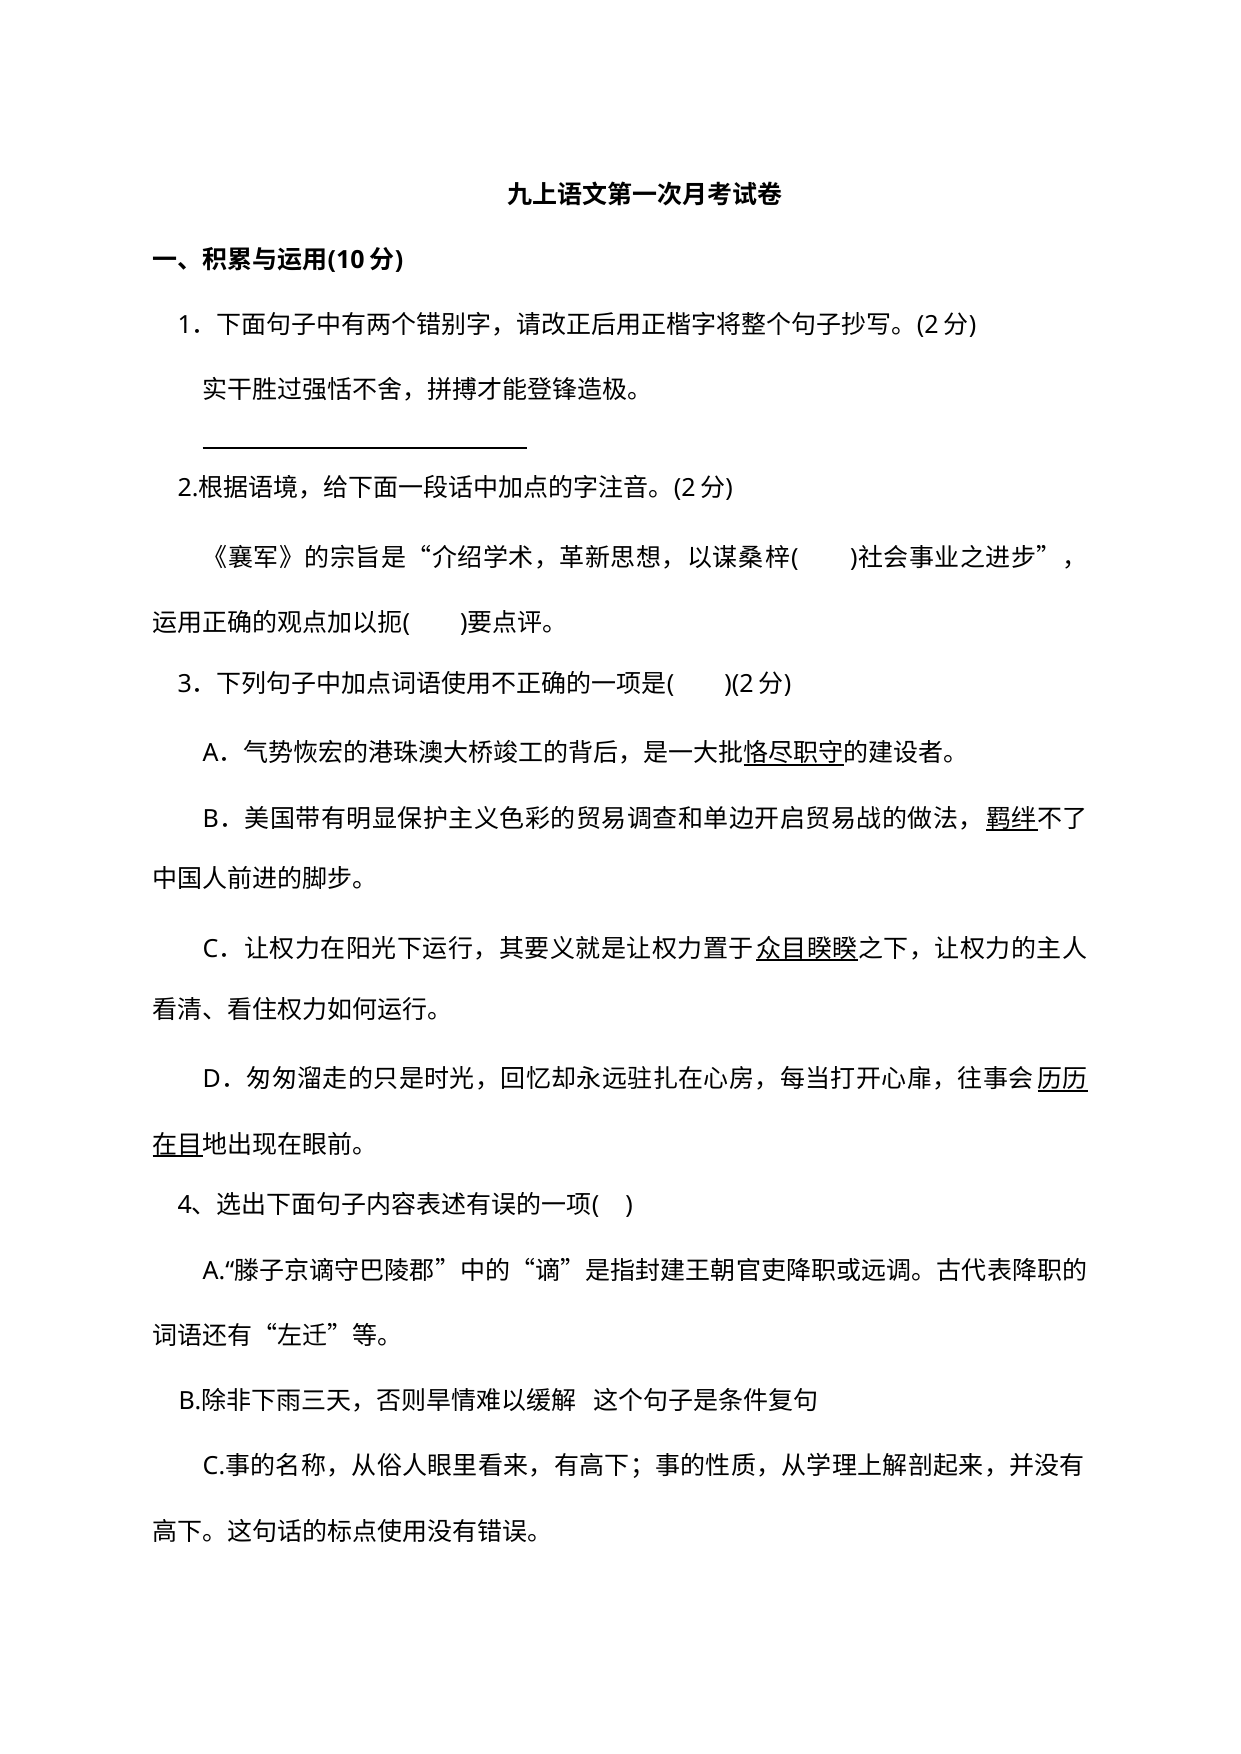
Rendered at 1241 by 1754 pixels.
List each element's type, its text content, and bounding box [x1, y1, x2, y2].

text B.除非下雨三天，否则旱情难以缓解 这个句子是条件复句 [152, 1366, 1088, 1431]
text C.事的名称，从俗人眼里看来，有高下；事的性质，从学理上解剖起来，并没有高下。这句话的标点使用没有错误。 [152, 1431, 1088, 1562]
text C．让权力在阳光下运行，其要义就是让权力置于众目睽睽之下，让权力的主人看清、看住权力如何运行。 [152, 909, 1088, 1040]
text 1．下面句子中有两个错别字，请改正后用正楷字将整个句子抄写。(2分) [152, 290, 1088, 355]
text 3．下列句子中加点词语使用不正确的一项是( )(2分) [152, 649, 1088, 714]
text A．气势恢宏的港珠澳大桥竣工的背后，是一大批恪尽职守的建设者。 [152, 714, 1088, 779]
text 九上语文第一次月考试卷 [152, 160, 1088, 225]
text 2.根据语境，给下面一段话中加点的字注音。(2分) [152, 453, 1088, 518]
text 实干胜过强恬不舍，拼搏才能登锋造极。 [152, 355, 1088, 421]
text A.“滕子京谪守巴陵郡”中的“谪”是指封建王朝官吏降职或远调。古代表降职的词语还有“左迁”等。 [152, 1236, 1088, 1366]
text 一、积累与运用(10分) [152, 225, 1088, 290]
text B．美国带有明显保护主义色彩的贸易调查和单边开启贸易战的做法，羁绊不了中国人前进的脚步。 [152, 779, 1088, 909]
text 《襄军》的宗旨是“介绍学术，革新思想，以谋桑梓( )社会事业之进步”，运用正确的观点加以扼( )要点评。 [152, 518, 1088, 649]
text 4、选出下面句子内容表述有误的一项( ) [152, 1170, 1088, 1236]
text D．匆匆溜走的只是时光，回忆却永远驻扎在心房，每当打开心扉，往事会历历在目地出现在眼前。 [152, 1040, 1088, 1170]
